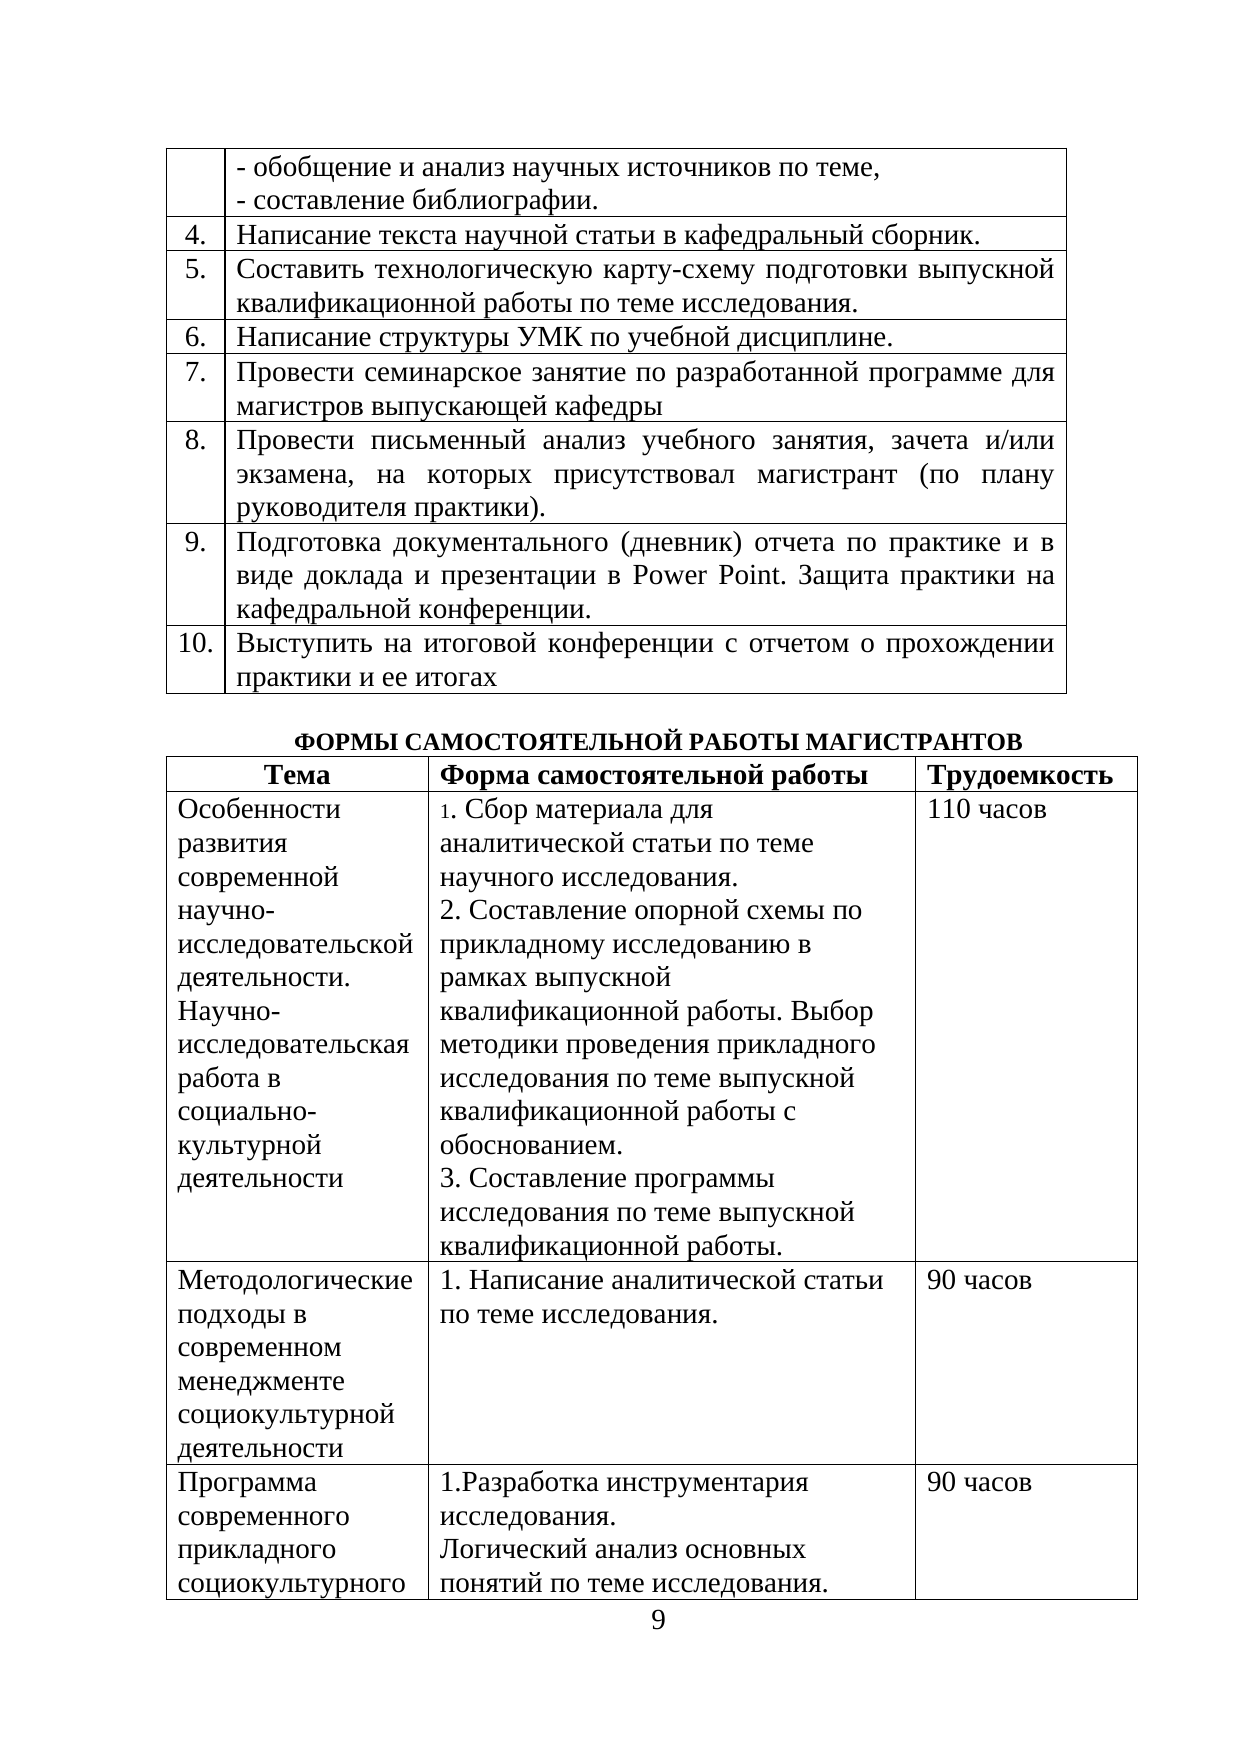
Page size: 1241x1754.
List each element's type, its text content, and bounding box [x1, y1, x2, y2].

table_cell 10. [167, 626, 224, 693]
table_header Трудоемкость [916, 757, 1137, 791]
table_cell 5. [167, 251, 224, 318]
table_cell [429, 1465, 915, 1599]
table_cell 7. [167, 354, 224, 421]
table_cell 90 часов [916, 1262, 1137, 1463]
table_cell Подготовка документального (дневник) отчета по практике и в виде доклада и презентации в Power Point. Защита практики на кафедральной конференции. [226, 524, 1066, 624]
table_cell 6. [167, 320, 224, 353]
table_header Форма самостоятельной работы [429, 757, 915, 791]
table_cell 1. Сбор материала для аналитической статьи по теме научного исследования. 2. Составление опорной схемы по прикладному исследованию в рамках выпускной квалификационной работы. Выбор методики проведения прикладного исследования по теме выпускной квалификационной работы с обоснованием. 3. Составление программы исследования по теме выпускной квалификационной работы. [429, 792, 915, 1261]
table_cell Провести семинарское занятие по разработанной программе для магистров выпускающей кафедры [663, 354, 1066, 421]
table_cell Провести письменный анализ учебного занятия, зачета и/или экзамена, на которых присутствовал магистрант (по плану руководителя практики). [546, 422, 1066, 523]
table_cell 9. [167, 524, 224, 624]
table_cell Написание текста научной статьи в кафедральный сборник. [226, 217, 1066, 250]
table_cell Написание структуры УМК по учебной дисциплине. [226, 320, 1066, 353]
table_cell 4. [167, 217, 224, 250]
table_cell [167, 1465, 428, 1599]
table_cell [226, 149, 1066, 216]
table_cell 110 часов [916, 792, 1137, 1261]
table_cell Особенности развития современной научно-исследовательской деятельности. Научно-исследовательская работа в социально-культурной деятельности [167, 792, 428, 1261]
table_header Тема [167, 757, 428, 791]
table_cell 90 часов [916, 1465, 1137, 1599]
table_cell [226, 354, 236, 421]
table_cell Методологические подходы в современном менеджменте социокультурной деятельности [167, 1262, 428, 1463]
text ФОРМЫ САМОСТОЯТЕЛЬНОЙ РАБОТЫ МАГИСТРАНТОВ [177, 727, 1140, 756]
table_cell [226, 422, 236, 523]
table_cell Составить технологическую карту-схему подготовки выпускной квалификационной работы по теме исследования. [226, 251, 1066, 318]
table_cell 1. Написание аналитической статьи по теме исследования. [429, 1262, 915, 1463]
table_cell Выступить на итоговой конференции с отчетом о прохождении практики и ее итогах [226, 626, 1066, 693]
table_cell 3. [167, 149, 224, 216]
table_cell 8. [167, 422, 224, 523]
